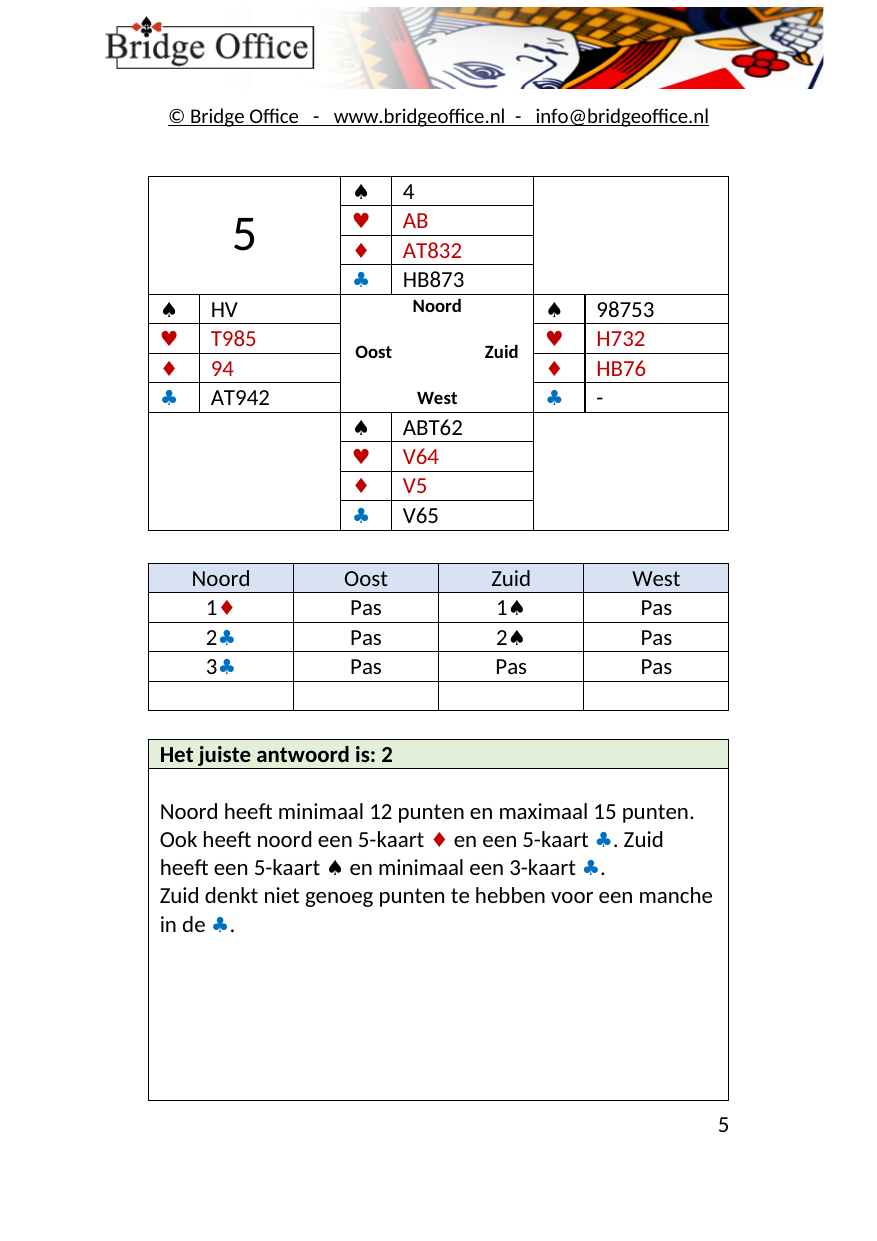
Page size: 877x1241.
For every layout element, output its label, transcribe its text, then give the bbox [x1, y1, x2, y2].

table_cell H732 [586, 324, 728, 353]
table_cell T985 [200, 324, 340, 353]
table_cell [149, 324, 199, 353]
table_cell [294, 682, 438, 709]
table_cell [341, 413, 391, 441]
table_cell [149, 682, 293, 709]
table_cell Pas [294, 652, 438, 681]
picture [78, 7, 824, 89]
table_cell V65 [392, 501, 533, 529]
table_cell Pas [584, 623, 728, 651]
table_header Het juiste antwoord is: 2 [149, 740, 728, 768]
table_cell [341, 472, 391, 500]
table_cell Noord heeft minimaal 12 punten en maximaal 15 punten. Ook heeft noord een 5-kaart ♦ en een 5-kaart ♣. Zuid heeft een 5-kaart ♠ en minimaal een 3-kaart ♣. Zuid denkt niet genoeg punten te hebben voor een manche in de ♣. [149, 769, 728, 1099]
table_cell [341, 442, 391, 471]
table_cell Noord Oost Zuid West [341, 295, 533, 412]
table_cell [149, 383, 199, 412]
table_cell 3♣ [149, 652, 293, 681]
table_cell Pas [294, 623, 438, 651]
table_cell HB76 [586, 354, 728, 382]
table_cell [534, 354, 584, 382]
table_cell [584, 682, 728, 709]
table_cell [439, 682, 583, 709]
table_cell 98753 [586, 295, 728, 323]
table_cell AT942 [200, 383, 340, 412]
table_cell [534, 383, 584, 412]
table_cell AT832 [392, 236, 533, 264]
table_cell [341, 236, 391, 264]
table_cell 94 [200, 354, 340, 382]
table_cell [534, 324, 584, 353]
table_cell V5 [392, 472, 533, 500]
table_cell [341, 265, 391, 294]
table_cell [341, 501, 391, 529]
table_cell AB [392, 206, 533, 235]
table_cell Pas [294, 593, 438, 622]
table_cell - [586, 383, 728, 412]
table_cell V64 [392, 442, 533, 471]
table_cell 2♠ [439, 623, 583, 651]
table_header 4 [392, 177, 533, 205]
table_header Noord [149, 564, 293, 592]
table_cell [149, 295, 199, 323]
table_cell [534, 413, 728, 529]
table_cell 1♦ [149, 593, 293, 622]
table_cell [534, 295, 584, 323]
table_cell ABT62 [392, 413, 533, 441]
table_header [534, 177, 728, 294]
table_cell Pas [439, 652, 583, 681]
table_cell [341, 206, 391, 235]
table_cell [149, 413, 340, 529]
table_cell Pas [584, 652, 728, 681]
table_cell 2♣ [149, 623, 293, 651]
table_header West [584, 564, 728, 592]
table_header [341, 177, 391, 205]
table_cell 1♠ [439, 593, 583, 622]
table_cell [149, 354, 199, 382]
table_header Oost [294, 564, 438, 592]
table_header 5 [149, 177, 340, 294]
table_header Zuid [439, 564, 583, 592]
table_cell HB873 [392, 265, 533, 294]
table_cell HV [200, 295, 340, 323]
table_cell Pas [584, 593, 728, 622]
